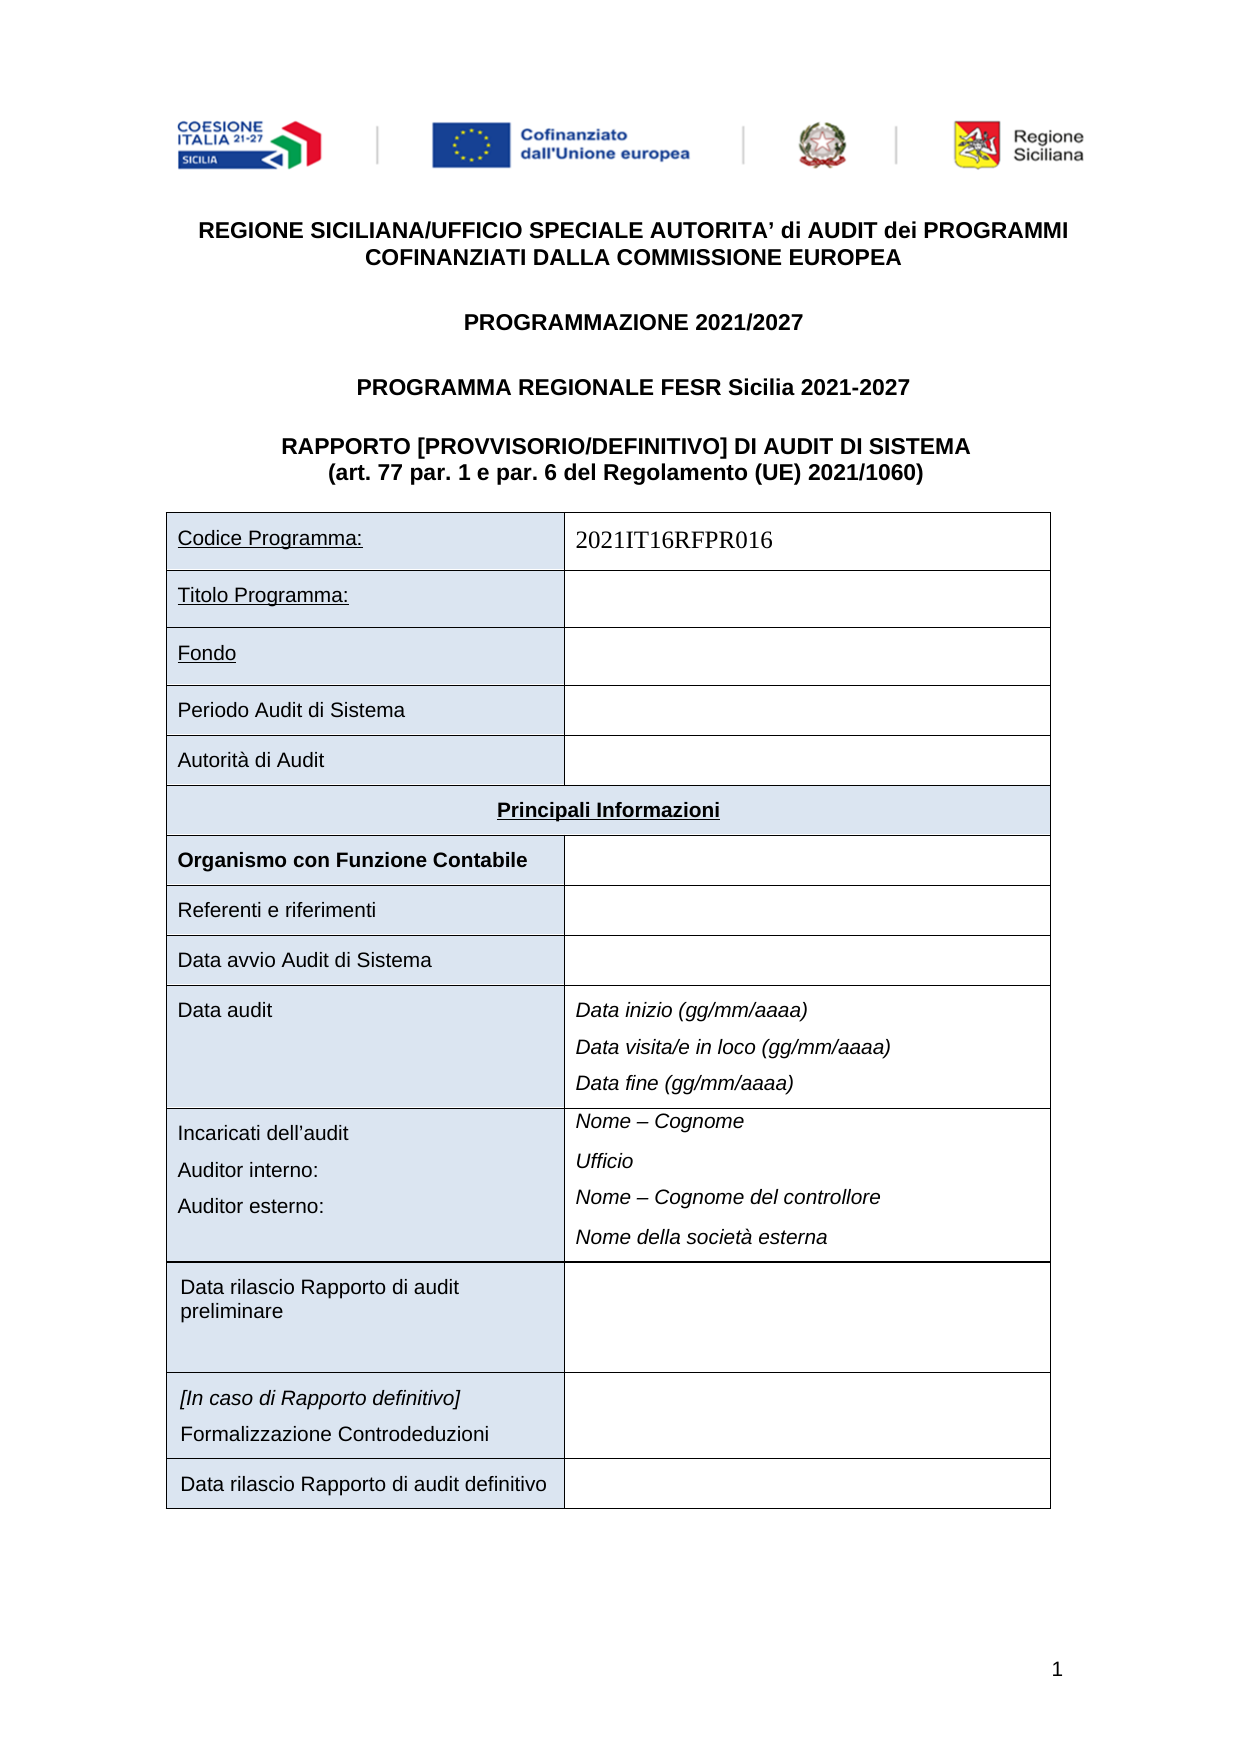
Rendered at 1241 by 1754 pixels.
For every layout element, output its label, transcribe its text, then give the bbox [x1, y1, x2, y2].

text PROGRAMMAZIONE 2021/2027 [192, 309, 1075, 335]
table_cell [565, 1373, 1050, 1458]
text (art. 77 par. 1 e par. 6 del Regolamento (UE) 2021/1060) [177, 459, 1075, 486]
picture [177, 98, 1125, 193]
table_cell Titolo Programma: [167, 571, 564, 627]
table_cell Periodo Audit di Sistema [167, 686, 564, 734]
text PROGRAMMA REGIONALE FESR Sicilia 2021-2027 [192, 374, 1075, 400]
table_cell [565, 686, 1050, 734]
table_cell Data rilascio Rapporto di audit preliminare [167, 1263, 564, 1372]
table_cell [In caso di Rapporto definitivo] Formalizzazione Controdeduzioni [167, 1373, 564, 1458]
table_cell Principali Informazioni [167, 786, 1050, 834]
table_cell [565, 1263, 1050, 1372]
table_cell [565, 936, 1050, 984]
table_cell [565, 736, 1050, 784]
table_cell Nome – Cognome Ufficio Nome – Cognome del controllore Nome della società esterna [565, 1109, 1050, 1261]
table_cell [565, 886, 1050, 934]
table_cell Data rilascio Rapporto di audit definitivo [167, 1459, 564, 1508]
table_header 2021IT16RFPR016 [565, 513, 1050, 569]
table_cell Data audit [167, 986, 564, 1107]
table_cell [565, 571, 1050, 627]
table_cell Referenti e riferimenti [167, 886, 564, 934]
table_cell Fondo [167, 628, 564, 684]
table_cell Data avvio Audit di Sistema [167, 936, 564, 984]
table_cell Organismo con Funzione Contabile [167, 836, 564, 884]
text RAPPORTO [PROVVISORIO/DEFINITIVO] DI AUDIT DI SISTEMA [177, 433, 1075, 459]
table_cell Incaricati dell’audit Auditor interno: Auditor esterno: [167, 1109, 564, 1261]
table_header Codice Programma: [167, 513, 564, 569]
table_cell [565, 1459, 1050, 1508]
table_cell Data inizio (gg/mm/aaaa) Data visita/e in loco (gg/mm/aaaa) Data fine (gg/mm/aaaa) [565, 986, 1050, 1107]
text REGIONE SICILIANA/UFFICIO SPECIALE AUTORITA’ di AUDIT dei PROGRAMMI COFINANZIATI DALLA COMMISSIONE EUROPEA [192, 217, 1075, 270]
table_cell [565, 836, 1050, 884]
table_cell Autorità di Audit [167, 736, 564, 784]
table_cell [565, 628, 1050, 684]
